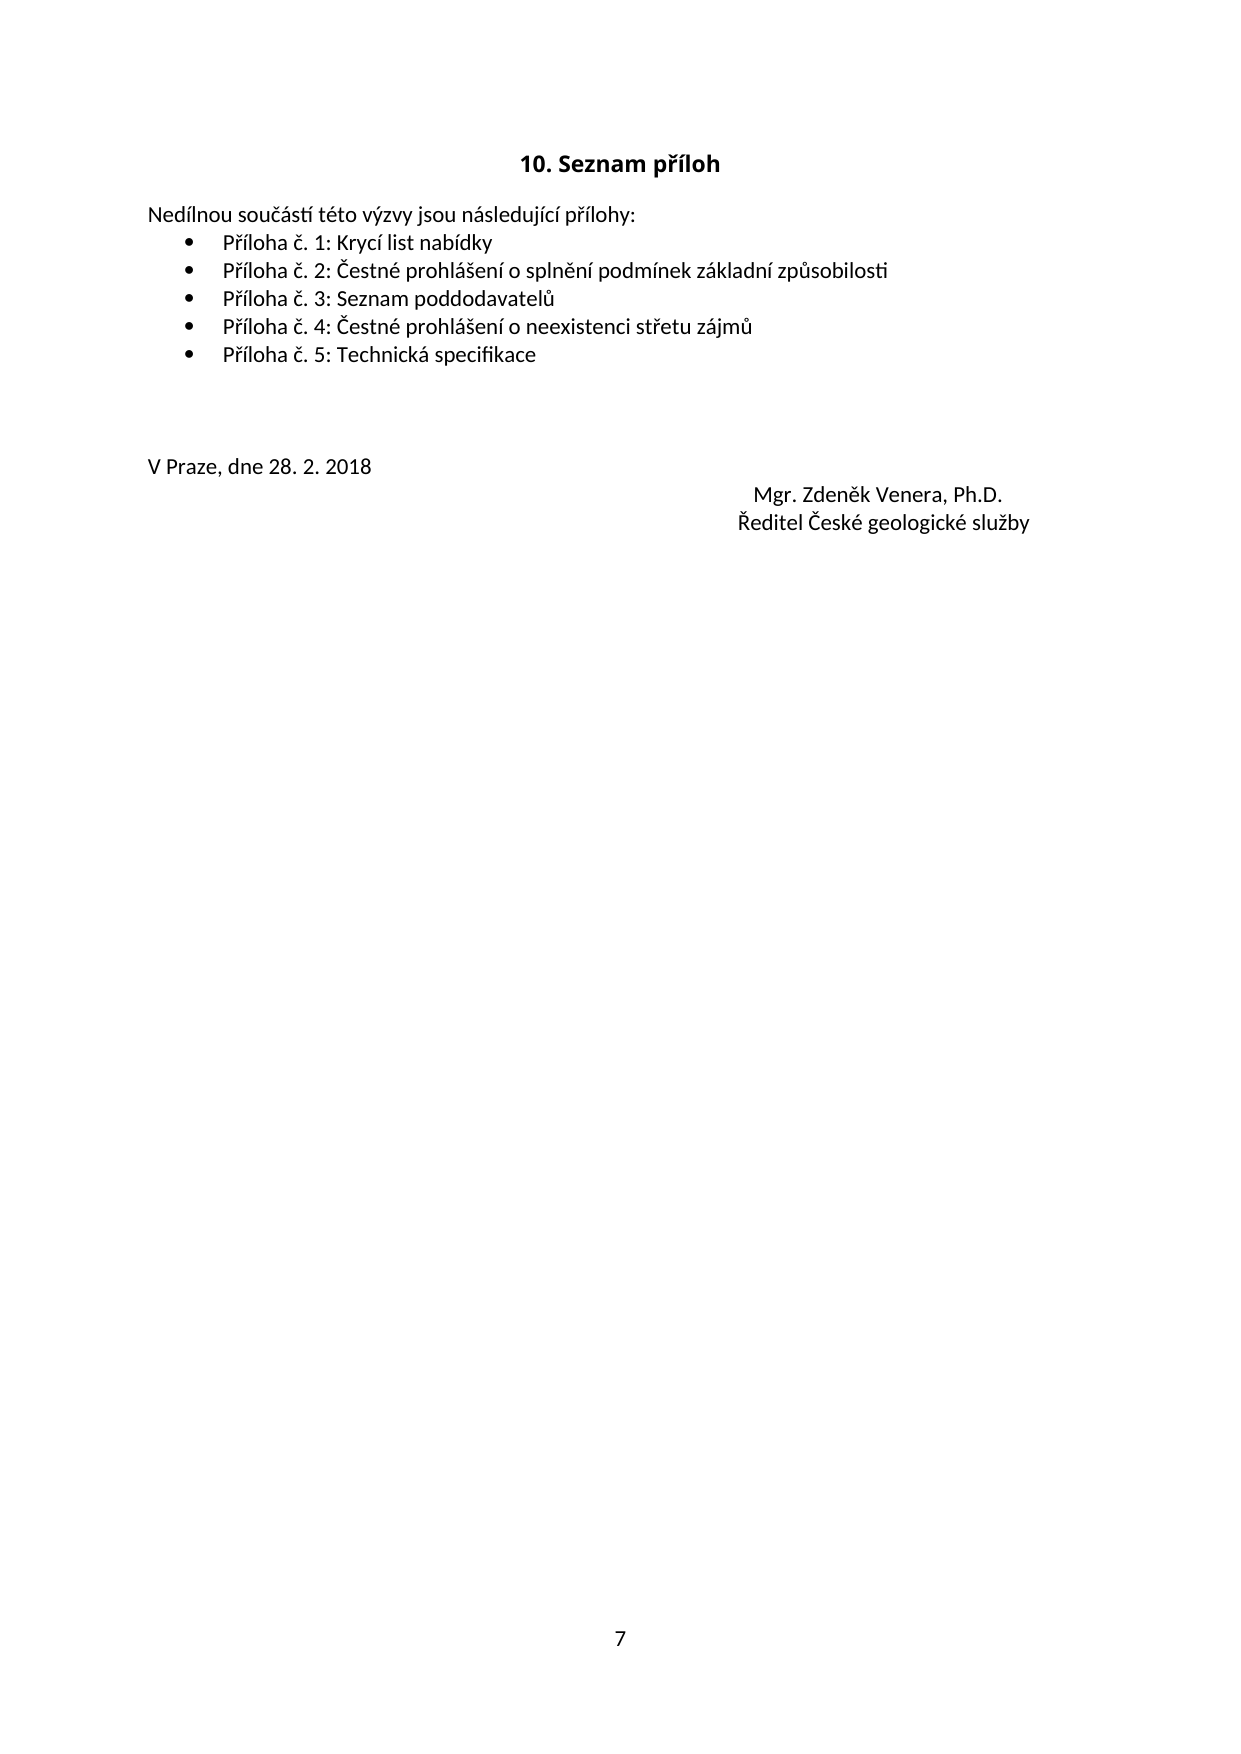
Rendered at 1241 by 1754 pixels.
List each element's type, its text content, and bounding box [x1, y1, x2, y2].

list Příloha č. 2: Čestné prohlášení o splnění podmínek základní způsobilosti [185, 256, 1093, 284]
list Příloha č. 3: Seznam poddodavatelů [185, 284, 1093, 312]
text Ředitel České geologické služby [738, 508, 1093, 536]
text Mgr. Zdeněk Venera, Ph.D. [664, 480, 1093, 508]
list Příloha č. 4: Čestné prohlášení o neexistenci střetu zájmů [185, 312, 1093, 340]
text V Praze, dne 28. 2. 2018 [148, 452, 1093, 480]
list Příloha č. 5: Technická specifikace [185, 340, 1093, 368]
text 10. Seznam příloh [148, 148, 1093, 179]
list Příloha č. 1: Krycí list nabídky [185, 228, 1093, 256]
text Nedílnou součástí této výzvy jsou následující přílohy: [148, 200, 1093, 228]
